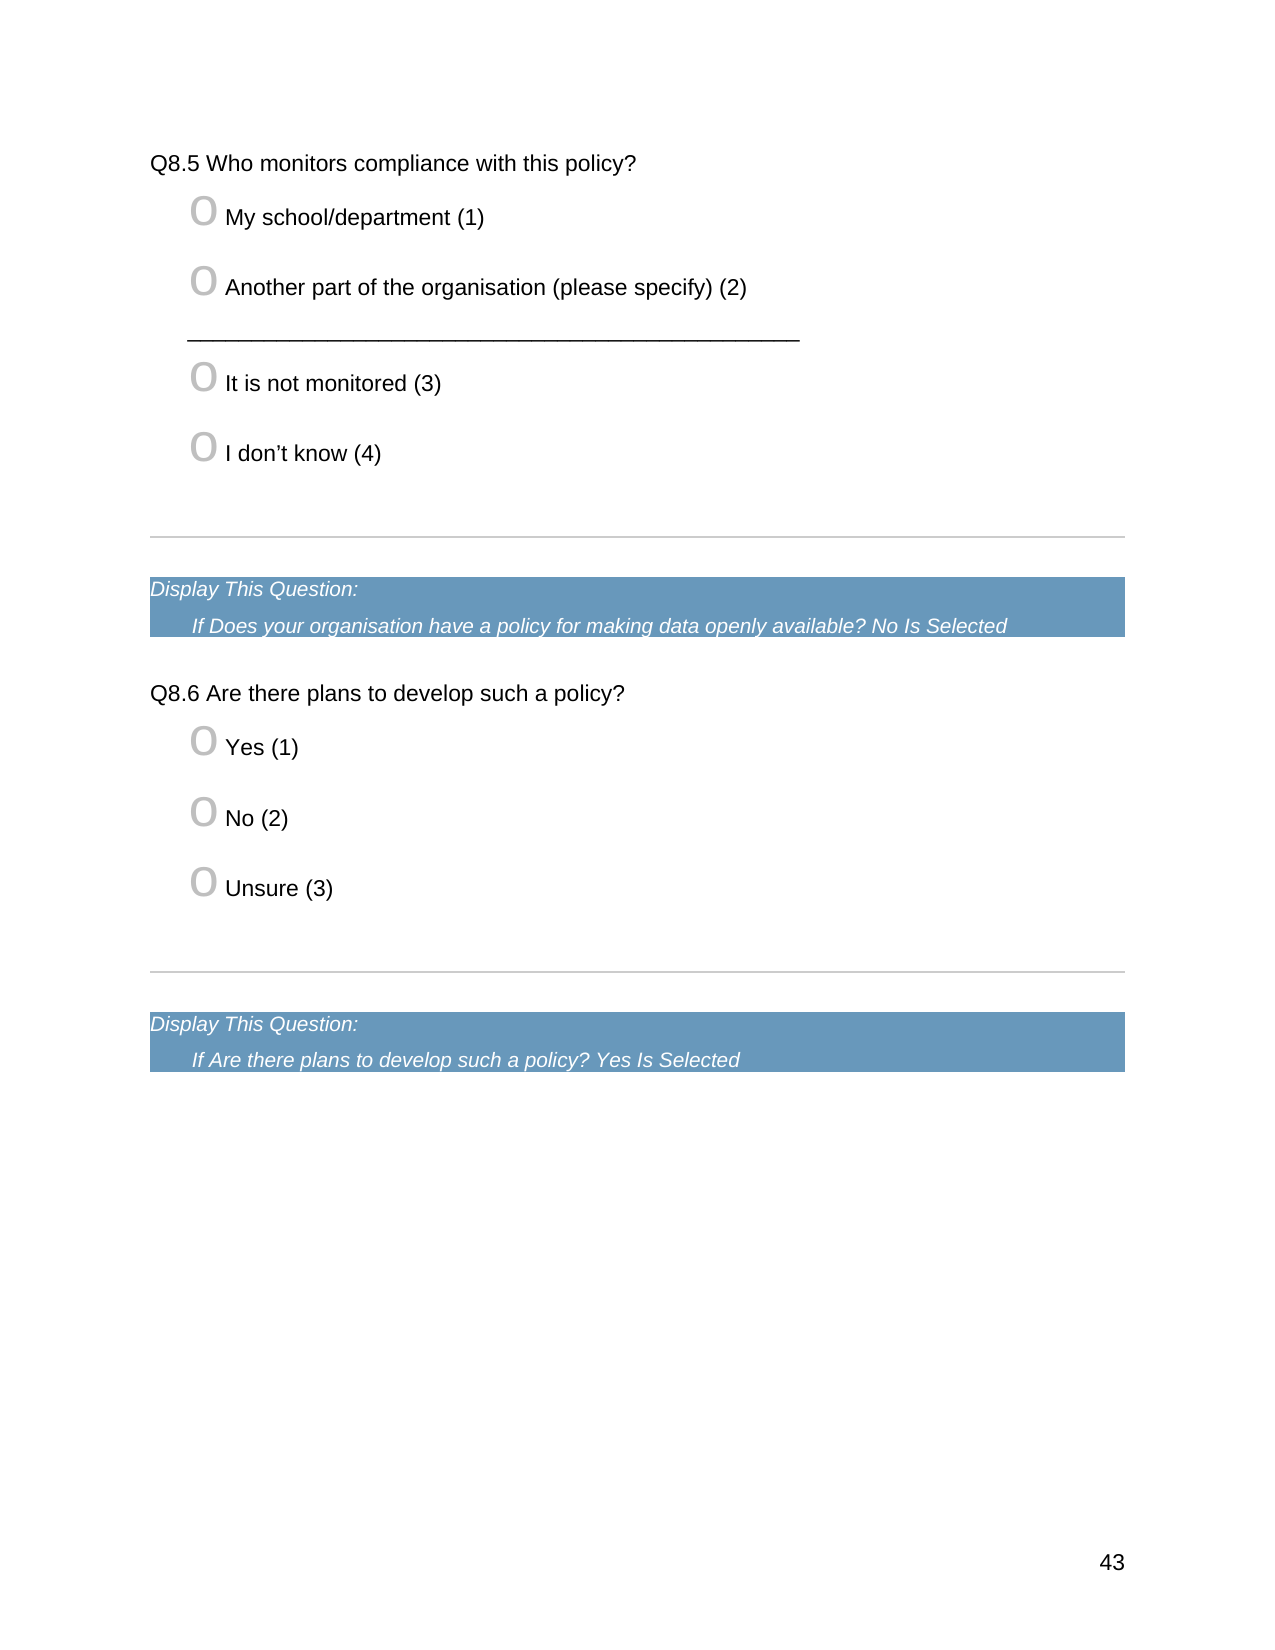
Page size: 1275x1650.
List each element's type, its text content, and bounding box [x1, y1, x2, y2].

list It is not monitored (3) [187, 346, 1125, 407]
text Q8.5 Who monitors compliance with this policy? [150, 150, 1125, 176]
text Q8.6 Are there plans to develop such a policy? [150, 680, 1125, 707]
list Unsure (3) [187, 851, 1125, 913]
list My school/department (1) [187, 180, 1125, 242]
list Yes (1) [187, 710, 1125, 772]
text If Does your organisation have a policy for making data openly available? No Is Selected [150, 613, 1125, 637]
list No (2) [187, 781, 1125, 842]
text Display This Question: [150, 577, 1125, 601]
text Display This Question: [150, 1012, 1125, 1036]
list I don’t know (4) [187, 417, 1125, 478]
text If Are there plans to develop such a policy? Yes Is Selected [150, 1048, 1125, 1072]
list Another part of the organisation (please specify) (2) ________________________________________________ [187, 251, 1125, 342]
